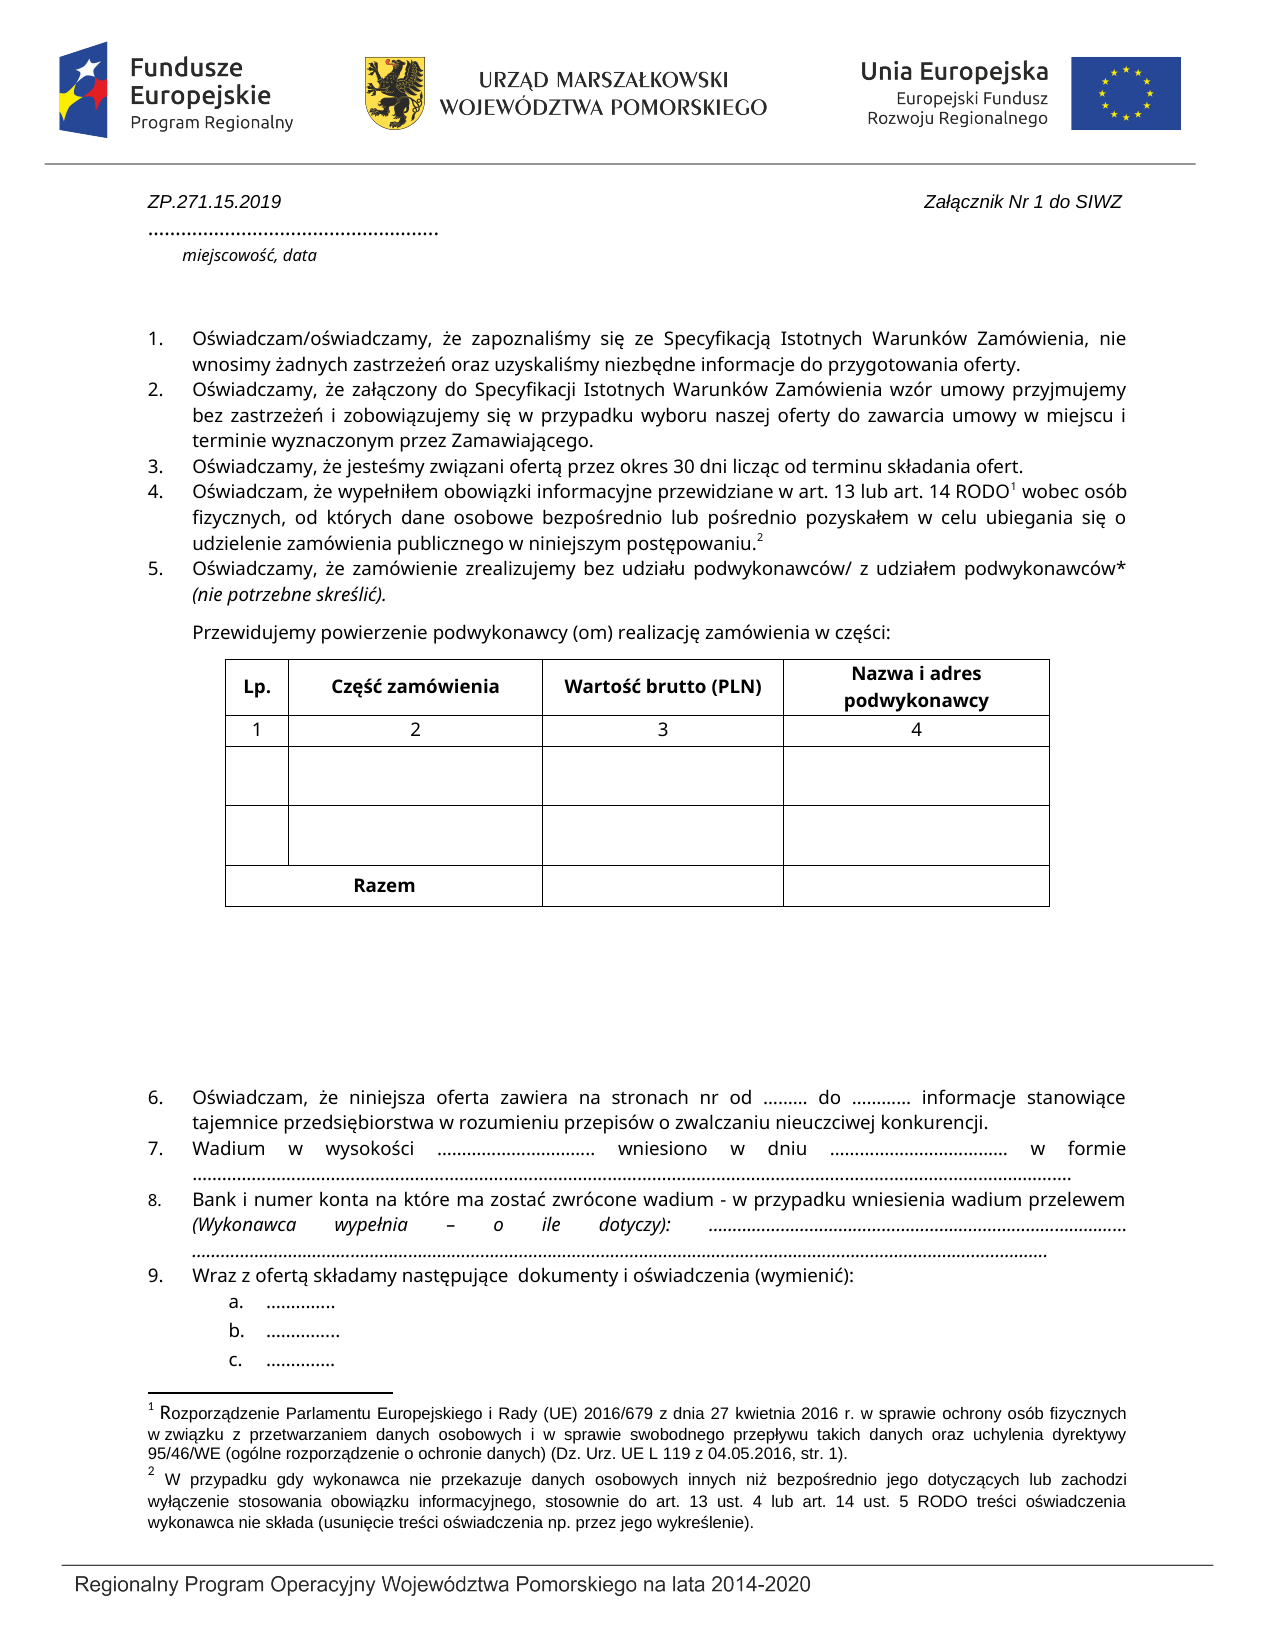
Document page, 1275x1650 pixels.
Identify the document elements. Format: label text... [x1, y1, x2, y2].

text miejscowość, data [148, 243, 1127, 266]
table_cell [784, 866, 1049, 906]
text …………………………………………….. [148, 213, 1127, 241]
text Przewidujemy powierzenie podwykonawcy (om) realizację zamówienia w części: [192, 619, 1127, 644]
table_cell 2 [289, 716, 542, 746]
table_cell Razem [226, 866, 542, 906]
table_cell [289, 806, 542, 865]
table_header Lp. [226, 660, 288, 715]
table_cell [543, 747, 783, 805]
table_cell [784, 806, 1049, 865]
table_header Część zamówienia [289, 660, 542, 715]
table_cell [289, 747, 542, 805]
list ……..…... [228, 1288, 1127, 1314]
table_header Wartość brutto (PLN) [543, 660, 783, 715]
list Oświadczam, że wypełniłem obowiązki informacyjne przewidziane w art. 13 lub art. 14 RODO wobec osób fizycznych, od których dane osobowe bezpośrednio lub pośrednio pozyskałem w celu ubiegania się o udzielenie zamówienia publicznego w niniejszym postępowaniu. [148, 479, 1127, 555]
table_cell [226, 747, 288, 805]
table_cell 3 [543, 716, 783, 746]
picture [61, 1564, 1214, 1596]
list Oświadczamy, że zamówienie zrealizujemy bez udziału podwykonawców/ z udziałem podwykonawców* (nie potrzebne skreślić). [148, 555, 1127, 606]
table_cell 1 [226, 716, 288, 746]
table_cell [226, 806, 288, 865]
list Oświadczam, że niniejsza oferta zawiera na stronach nr od ……… do ………… informacje stanowiące tajemnice przedsiębiorstwa w rozumieniu przepisów o zwalczaniu nieuczciwej konkurencji. [148, 1084, 1127, 1135]
list ………..… [228, 1347, 1127, 1372]
list Oświadczamy, że załączony do Specyfikacji Istotnych Warunków Zamówienia wzór umowy przyjmujemy bez zastrzeżeń i zobowiązujemy się w przypadku wyboru naszej oferty do zawarcia umowy w miejscu i terminie wyznaczonym przez Zamawiającego. [148, 377, 1127, 453]
list Wraz z ofertą składamy następujące dokumenty i oświadczenia (wymienić): [148, 1263, 1127, 1288]
list Wadium w wysokości ………………………….. wniesiono w dniu ……………………………… w formie ……………………………………………………………………………………………………………………………………………………………. [148, 1135, 1127, 1186]
table_cell [543, 806, 783, 865]
table_cell [543, 866, 783, 906]
table_header Nazwa i adres podwykonawcy [784, 660, 1049, 715]
table_cell [784, 747, 1049, 805]
picture [44, 41, 1196, 165]
list Oświadczamy, że jesteśmy związani ofertą przez okres 30 dni licząc od terminu składania ofert. [148, 453, 1127, 479]
list Bank i numer konta na które ma zostać zwrócone wadium - w przypadku wniesienia wadium przelewem (Wykonawca wypełnia – o ile dotyczy): …………………………………………………………………………… ……………………………………………………………………………………………………………………………………………………………. [148, 1186, 1127, 1263]
list …………... [228, 1317, 1127, 1343]
list Oświadczam/oświadczamy, że zapoznaliśmy się ze Specyfikacją Istotnych Warunków Zamówienia, nie wnosimy żadnych zastrzeżeń oraz uzyskaliśmy niezbędne informacje do przygotowania oferty. [148, 326, 1127, 377]
table_cell 4 [784, 716, 1049, 746]
